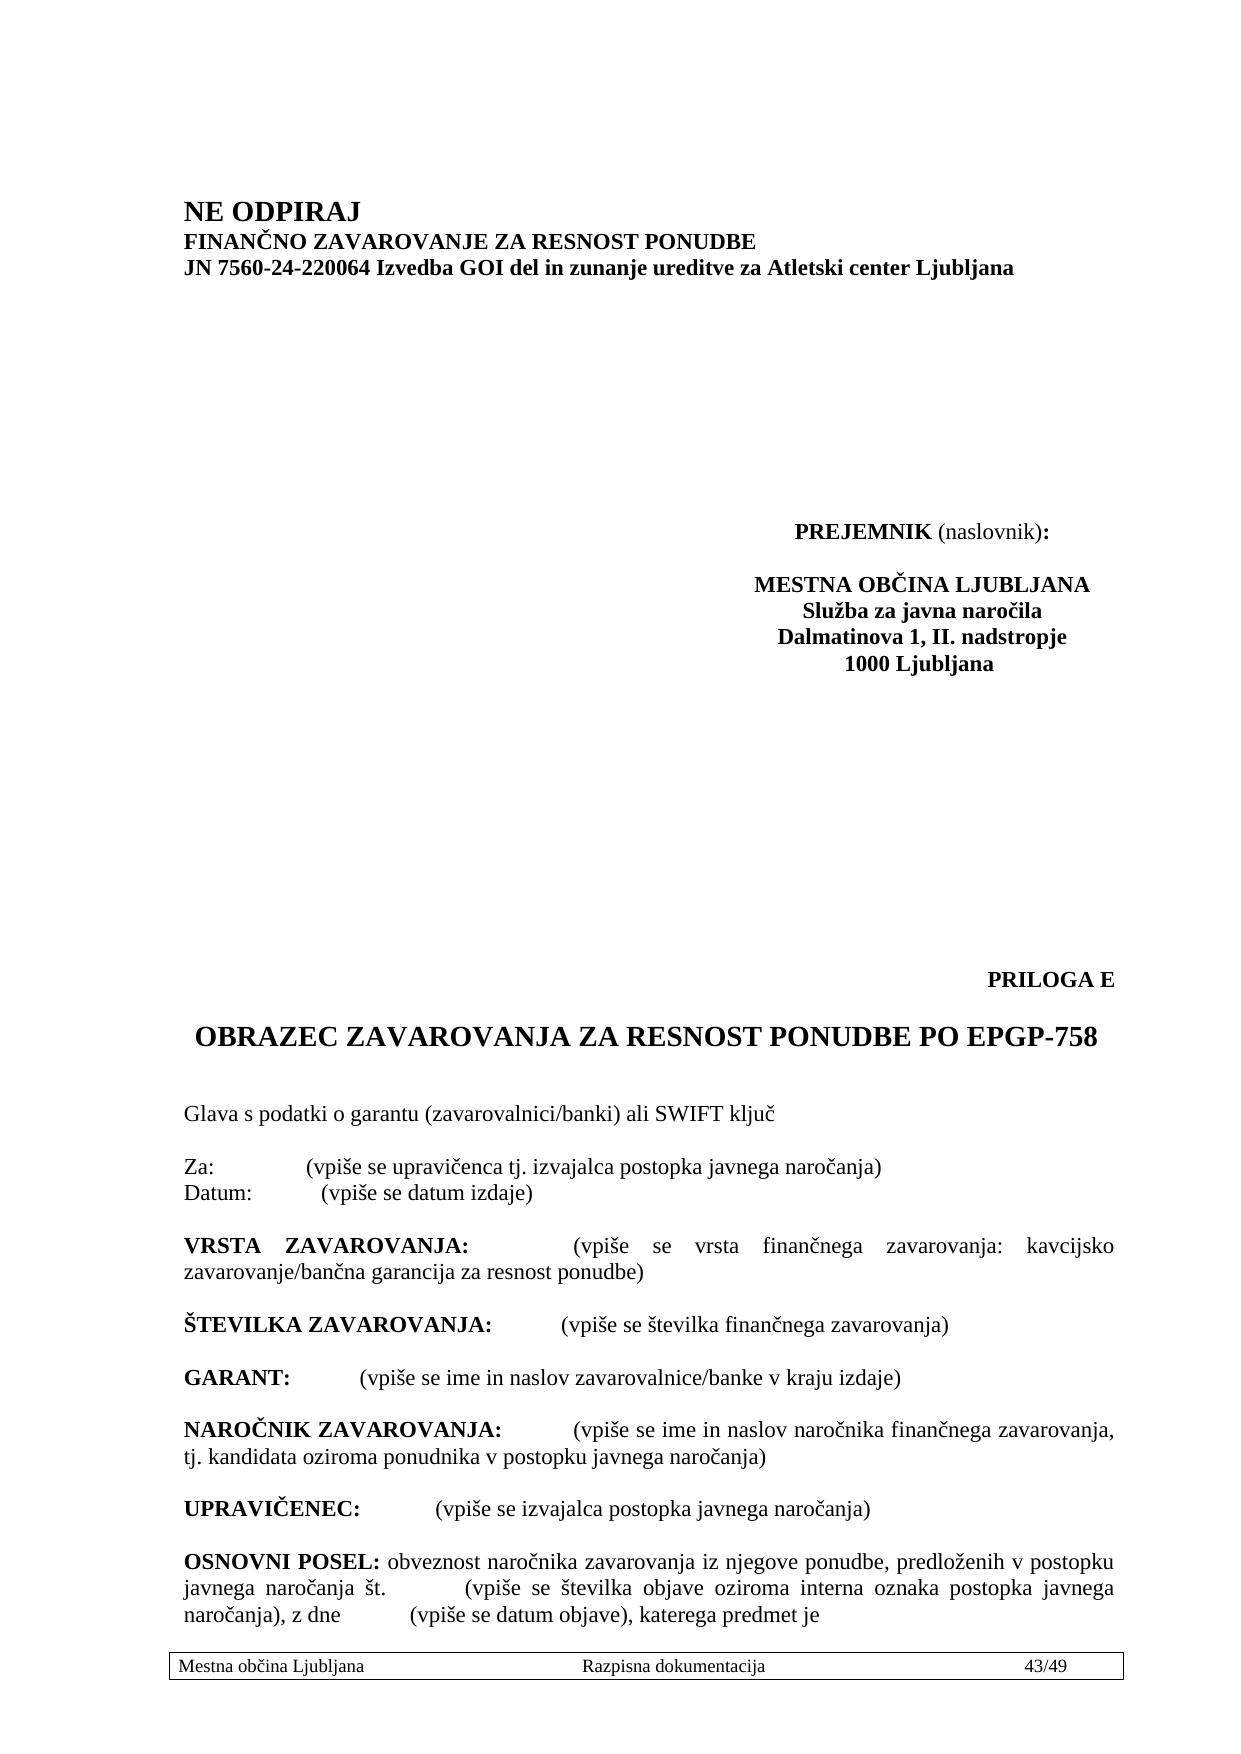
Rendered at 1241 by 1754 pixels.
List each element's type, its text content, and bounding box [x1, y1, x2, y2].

text VRSTA ZAVAROVANJA: (vpiše se vrsta finančnega zavarovanja: kavcijsko zavarovanje/bančna garancija za resnost ponudbe) [184, 1232, 1115, 1284]
text Služba za javna naročila [685, 597, 1115, 623]
text OSNOVNI POSEL: obveznost naročnika zavarovanja iz njegove ponudbe, predloženih v postopku javnega naročanja št. (vpiše se številka objave oziroma interna oznaka postopka javnega naročanja), z dne (vpiše se datum objave), katerega predmet je [184, 1548, 1115, 1627]
text Za: (vpiše se upravičenca tj. izvajalca postopka javnega naročanja) [184, 1153, 1115, 1179]
text JN 7560-24-220064 Izvedba GOI del in zunanje ureditve za Atletski center Ljubljana [184, 254, 1115, 281]
text PREJEMNIK (naslovnik): [685, 518, 1115, 544]
text PRILOGA E [66, 966, 1115, 992]
text 1000 Ljubljana [184, 650, 1115, 676]
text GARANT: (vpiše se ime in naslov zavarovalnice/banke v kraju izdaje) [184, 1364, 1115, 1390]
text FINANČNO ZAVAROVANJE ZA RESNOST PONUDBE [184, 228, 1115, 254]
text MESTNA OBČINA LJUBLJANA [685, 571, 1115, 597]
text Datum: (vpiše se datum izdaje) [184, 1179, 1115, 1206]
text Glava s podatki o garantu (zavarovalnici/banki) ali SWIFT ključ [184, 1100, 1115, 1126]
text OBRAZEC ZAVAROVANJA ZA RESNOST PONUDBE PO EPGP-758 [178, 1019, 1115, 1052]
text ŠTEVILKA ZAVAROVANJA: (vpiše se številka finančnega zavarovanja) [184, 1311, 1115, 1337]
text NE ODPIRAJ [184, 194, 1115, 228]
text Dalmatinova 1, II. nadstropje [656, 623, 1115, 650]
text UPRAVIČENEC: (vpiše se izvajalca postopka javnega naročanja) [184, 1495, 1115, 1522]
text NAROČNIK ZAVAROVANJA: (vpiše se ime in naslov naročnika finančnega zavarovanja, tj. kandidata oziroma ponudnika v postopku javnega naročanja) [184, 1416, 1115, 1469]
